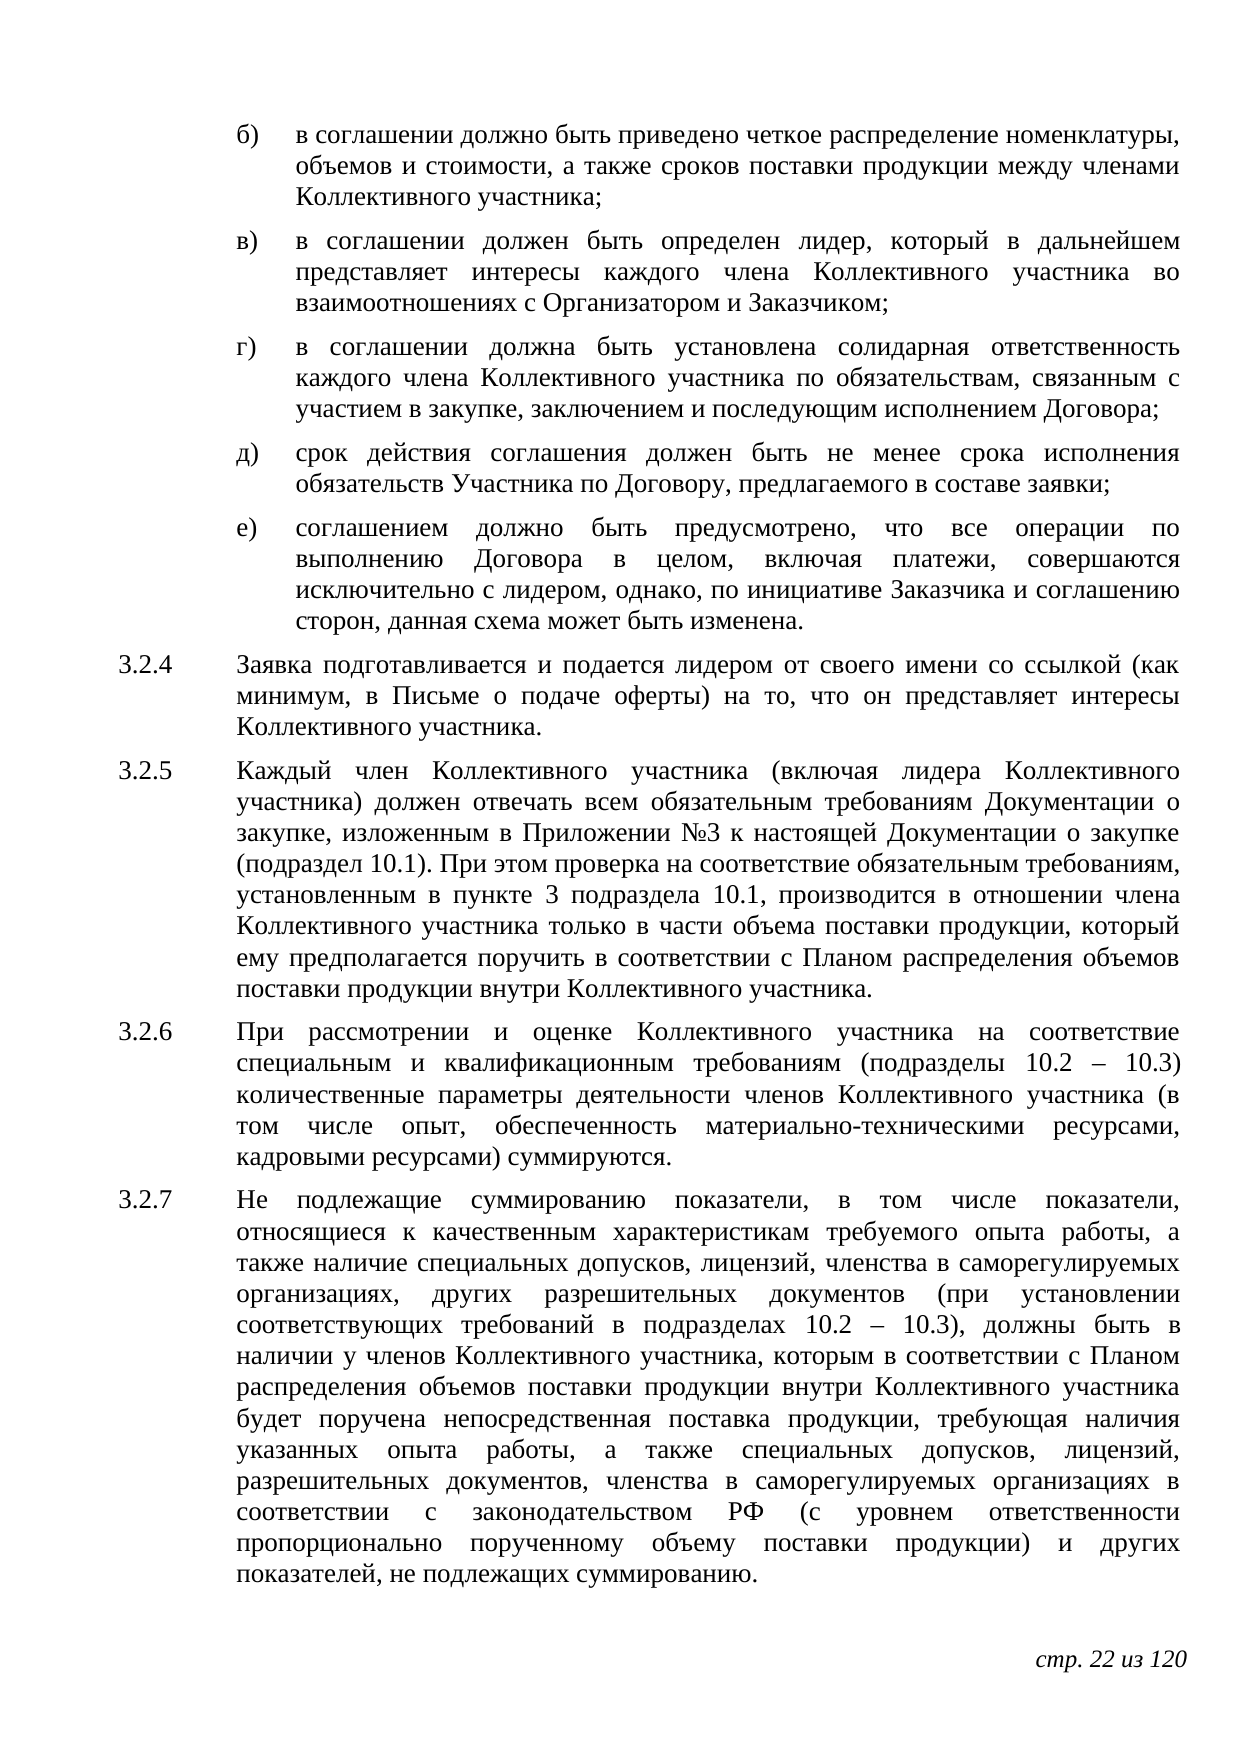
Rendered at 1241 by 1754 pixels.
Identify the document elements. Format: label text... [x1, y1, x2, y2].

text в соглашении должна быть установлена солидарная ответственность каждого члена Коллективного участника по обязательствам, связанным с участием в закупке, заключением и последующим исполнением Договора; [236, 330, 1181, 423]
text в соглашении должно быть приведено четкое распределение номенклатуры, объемов и стоимости, а также сроков поставки продукции между членами Коллективного участника; [236, 118, 1181, 212]
text Каждый член Коллективного участника (включая лидера Коллективного участника) должен отвечать всем обязательным требованиям Документации о закупке, изложенным в Приложении №3 к настоящей Документации о закупке (подраздел 10.1). При этом проверка на соответствие обязательным требованиям, установленным в пункте 3 подраздела 10.1, производится в отношении члена Коллективного участника только в части объема поставки продукции, который ему предполагается поручить в соответствии с Планом распределения объемов поставки продукции внутри Коллективного участника. [118, 754, 1181, 1003]
text Не подлежащие суммированию показатели, в том числе показатели, относящиеся к качественным характеристикам требуемого опыта работы, а также наличие специальных допусков, лицензий, членства в саморегулируемых организациях, других разрешительных документов (при установлении соответствующих требований в подразделах 10.2 – 10.3), должны быть в наличии у членов Коллективного участника, которым в соответствии с Планом распределения объемов поставки продукции внутри Коллективного участника будет поручена непосредственная поставка продукции, требующая наличия указанных опыта работы, а также специальных допусков, лицензий, разрешительных документов, членства в саморегулируемых организациях в соответствии с законодательством РФ (с уровнем ответственности пропорционально порученному объему поставки продукции) и других показателей, не подлежащих суммированию. [118, 1184, 1181, 1588]
text срок действия соглашения должен быть не менее срока исполнения обязательств Участника по Договору, предлагаемого в составе заявки; [236, 436, 1181, 498]
text в соглашении должен быть определен лидер, который в дальнейшем представляет интересы каждого члена Коллективного участника во взаимоотношениях с Организатором и Заказчиком; [236, 224, 1181, 317]
text соглашением должно быть предусмотрено, что все операции по выполнению Договора в целом, включая платежи, совершаются исключительно с лидером, однако, по инициативе Заказчика и соглашению сторон, данная схема может быть изменена. [236, 511, 1181, 635]
text Заявка подготавливается и подается лидером от своего имени со ссылкой (как минимум, в Письме о подаче оферты) на то, что он представляет интересы Коллективного участника. [118, 648, 1181, 741]
text При рассмотрении и оценке Коллективного участника на соответствие специальным и квалификационным требованиям (подразделы 10.2 – 10.3) количественные параметры деятельности членов Коллективного участника (в том числе опыт, обеспеченность материально-техническими ресурсами, кадровыми ресурсами) суммируются. [118, 1015, 1181, 1171]
